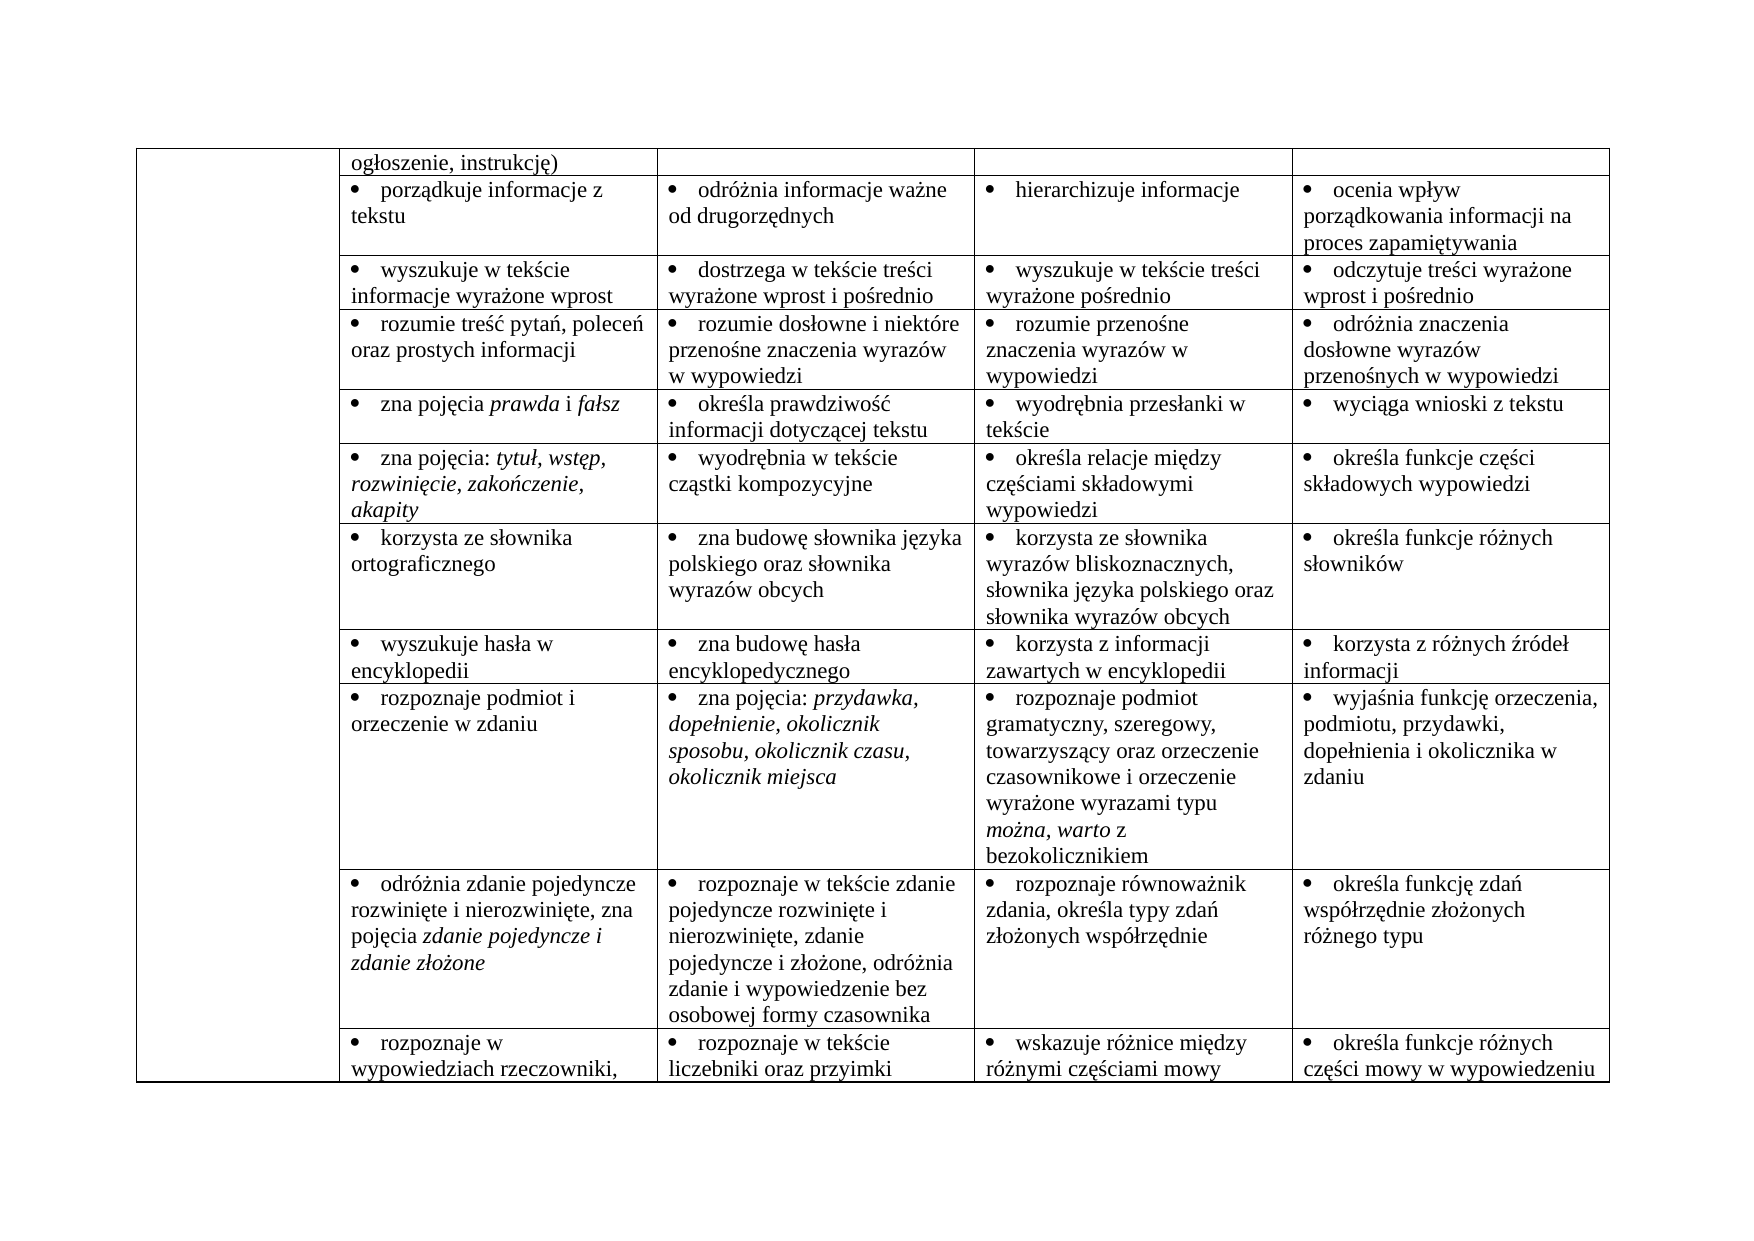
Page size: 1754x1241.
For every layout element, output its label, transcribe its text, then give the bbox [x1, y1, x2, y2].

table_cell rozumie treść pytań, poleceń oraz prostych informacji [340, 310, 657, 389]
table_cell wyszukuje hasła w encyklopedii [340, 630, 657, 683]
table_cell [975, 149, 1292, 175]
table_cell określa funkcję zdań współrzędnie złożonych różnego typu [1293, 870, 1609, 1028]
table_cell odczytuje treści wyrażone wprost i pośrednio [1293, 256, 1609, 309]
table_cell odróżnia informacje ważne od drugorzędnych [658, 176, 974, 255]
table_cell korzysta z różnych źródeł informacji [1293, 630, 1609, 683]
table_cell rozumie dosłowne i niektóre przenośne znaczenia wyrazów w wypowiedzi [658, 310, 974, 389]
table_cell porządkuje informacje z tekstu [340, 176, 657, 255]
table_cell zna pojęcia: przydawka, dopełnienie, okolicznik sposobu, okolicznik czasu, okolicznik miejsca [658, 684, 974, 868]
table_cell zna pojęcia prawda i fałsz [340, 390, 657, 443]
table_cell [340, 149, 657, 175]
table_cell zna budowę słownika języka polskiego oraz słownika wyrazów obcych [658, 524, 974, 629]
table_cell rozpoznaje w tekście zdanie pojedyncze rozwinięte i nierozwinięte, zdanie pojedyncze i złożone, odróżnia zdanie i wypowiedzenie bez osobowej formy czasownika [658, 870, 974, 1028]
table_cell wyciąga wnioski z tekstu [1293, 390, 1609, 443]
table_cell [1293, 149, 1609, 175]
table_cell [975, 1029, 1292, 1081]
table_cell określa relacje między częściami składowymi wypowiedzi [975, 444, 1292, 523]
table_cell dostrzega w tekście treści wyrażone wprost i pośrednio [658, 256, 974, 309]
table_cell wyodrębnia przesłanki w tekście [975, 390, 1292, 443]
table_cell odróżnia znaczenia dosłowne wyrazów przenośnych w wypowiedzi [1293, 310, 1609, 389]
table_cell określa funkcje różnych słowników [1293, 524, 1609, 629]
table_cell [1293, 1029, 1609, 1081]
table_cell zna budowę hasła encyklopedycznego [658, 630, 974, 683]
table_cell wyszukuje w tekście informacje wyrażone wprost [340, 256, 657, 309]
table_cell wyodrębnia w tekście cząstki kompozycyjne [658, 444, 974, 523]
table_cell określa prawdziwość informacji dotyczącej tekstu [658, 390, 974, 443]
table_cell korzysta ze słownika ortograficznego [340, 524, 657, 629]
table_cell korzysta ze słownika wyrazów bliskoznacznych, słownika języka polskiego oraz słownika wyrazów obcych [975, 524, 1292, 629]
table_cell korzysta z informacji zawartych w encyklopedii [975, 630, 1292, 683]
table_cell wyjaśnia funkcję orzeczenia, podmiotu, przydawki, dopełnienia i okolicznika w zdaniu [1293, 684, 1609, 868]
table_cell rozpoznaje równoważnik zdania, określa typy zdań złożonych współrzędnie [975, 870, 1292, 1028]
table_cell hierarchizuje informacje [975, 176, 1292, 255]
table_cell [340, 1029, 657, 1081]
table_cell wyszukuje w tekście treści wyrażone pośrednio [975, 256, 1292, 309]
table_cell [658, 149, 974, 175]
table_cell zna pojęcia: tytuł, wstęp, rozwinięcie, zakończenie, akapity [340, 444, 657, 523]
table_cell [658, 1029, 974, 1081]
table_cell rozpoznaje podmiot i orzeczenie w zdaniu [340, 684, 657, 868]
table_cell rozpoznaje podmiot gramatyczny, szeregowy, towarzyszący oraz orzeczenie czasownikowe i orzeczenie wyrażone wyrazami typu można, warto z bezokolicznikiem [975, 684, 1292, 868]
table_cell określa funkcje części składowych wypowiedzi [1293, 444, 1609, 523]
table_cell ocenia wpływ porządkowania informacji na proces zapamiętywania [1293, 176, 1609, 255]
table_cell odróżnia zdanie pojedyncze rozwinięte i nierozwinięte, zna pojęcia zdanie pojedyncze i zdanie złożone [340, 870, 657, 1028]
table_cell rozumie przenośne znaczenia wyrazów w wypowiedzi [975, 310, 1292, 389]
